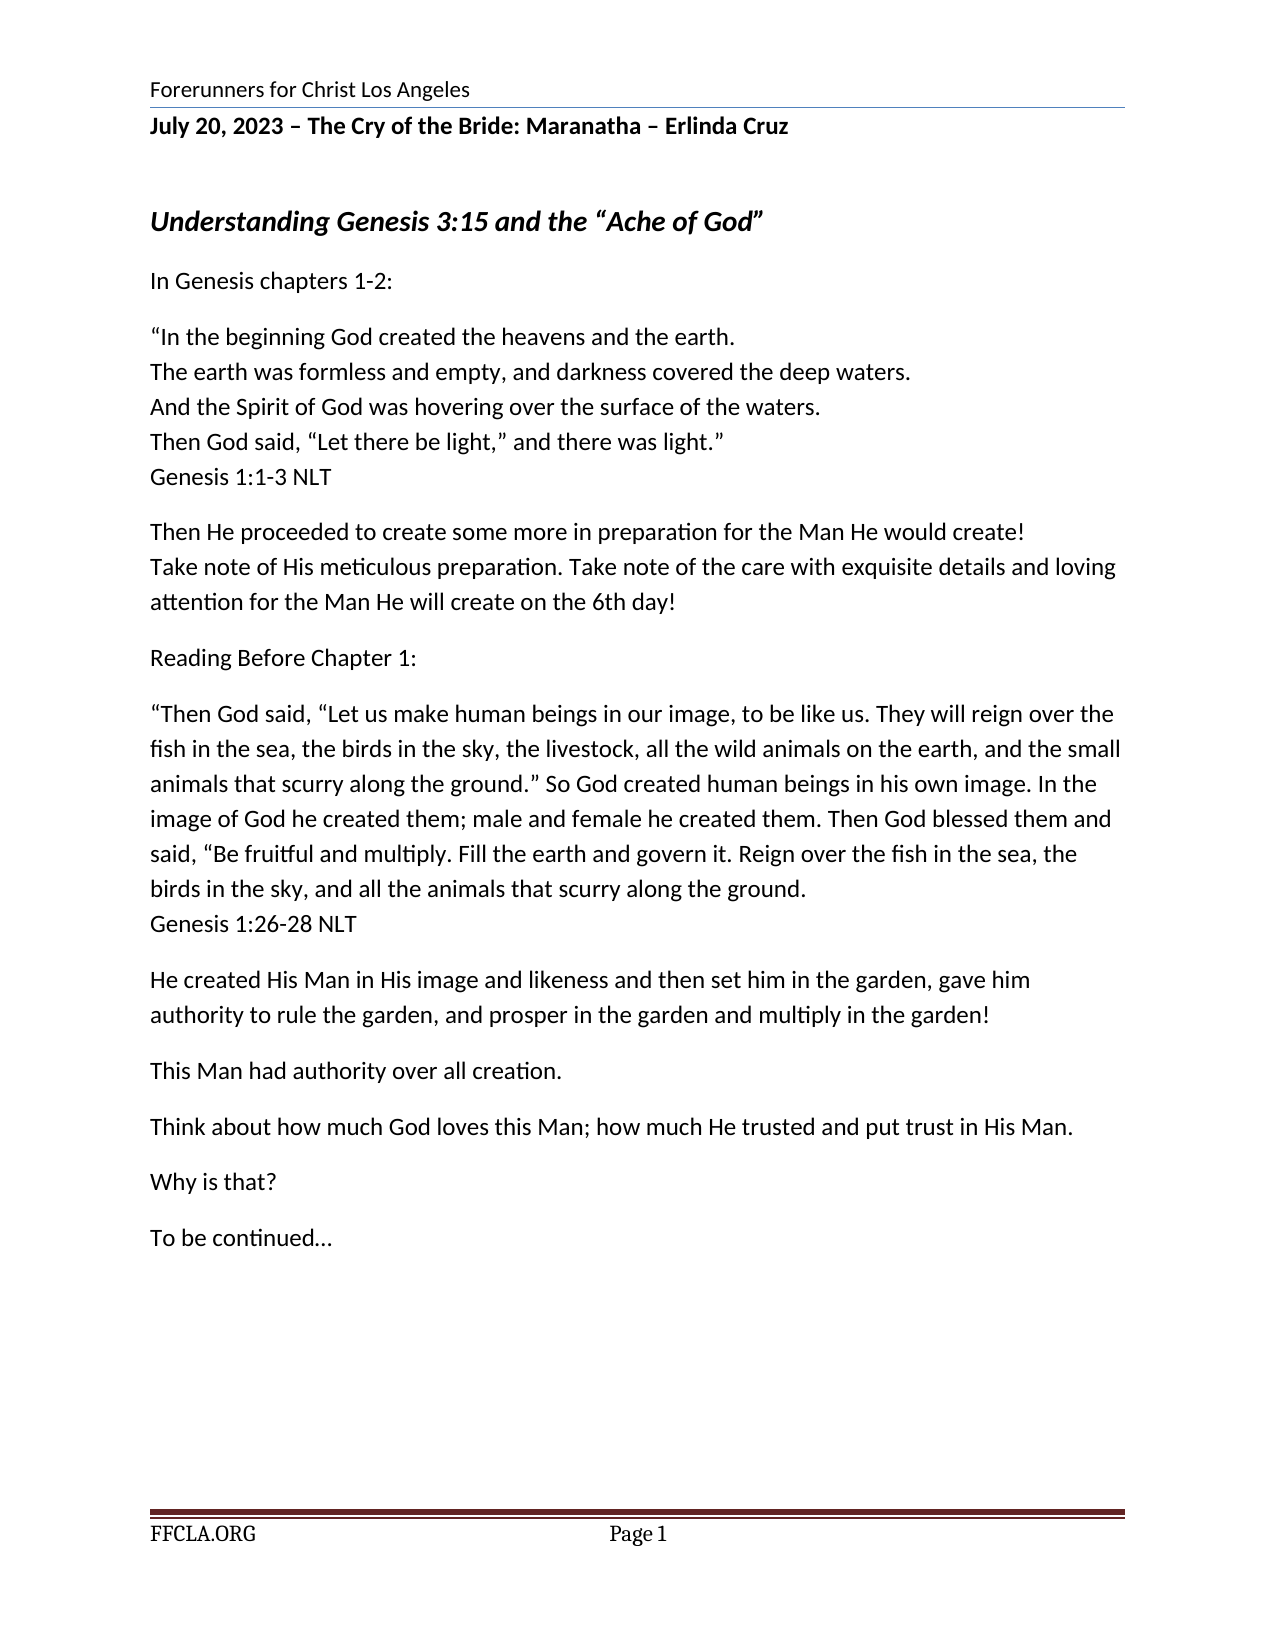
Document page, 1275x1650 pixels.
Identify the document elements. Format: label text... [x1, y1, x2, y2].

text Understanding Genesis 3:15 and the “Ache of God” [150, 203, 1125, 239]
text “Then God said, “Let us make human beings in our image, to be like us. They will reign over the fish in the sea, the birds in the sky, the livestock, all the wild animals on the earth, and the small animals that scurry along the ground.” So God created human beings in his own image. In the image of God he created them; male and female he created them. Then God blessed them and said, “Be fruitful and multiply. Fill the earth and govern it. Reign over the fish in the sea, the birds in the sky, and all the animals that scurry along the ground. Genesis 1:26-28 NLT [150, 698, 1125, 939]
text “In the beginning God created the heavens and the earth. The earth was formless and empty, and darkness covered the deep waters. And the Spirit of God was hovering over the surface of the waters. Then God said, “Let there be light,” and there was light.” Genesis 1:1-3 NLT [150, 321, 1125, 491]
text Think about how much God loves this Man; how much He trusted and put trust in His Man. [150, 1111, 1125, 1141]
text In Genesis chapters 1-2: [150, 265, 1125, 295]
text He created His Man in His image and likeness and then set him in the garden, gave him authority to rule the garden, and prosper in the garden and multiply in the garden! [150, 964, 1125, 1029]
text Why is that? [150, 1166, 1125, 1197]
text Then He proceeded to create some more in preparation for the Man He would create! Take note of His meticulous preparation. Take note of the care with exquisite details and loving attention for the Man He will create on the 6th day! [150, 516, 1125, 617]
text This Man had authority over all creation. [150, 1055, 1125, 1085]
text To be continued… [150, 1222, 1125, 1253]
text Reading Before Chapter 1: [150, 642, 1125, 673]
